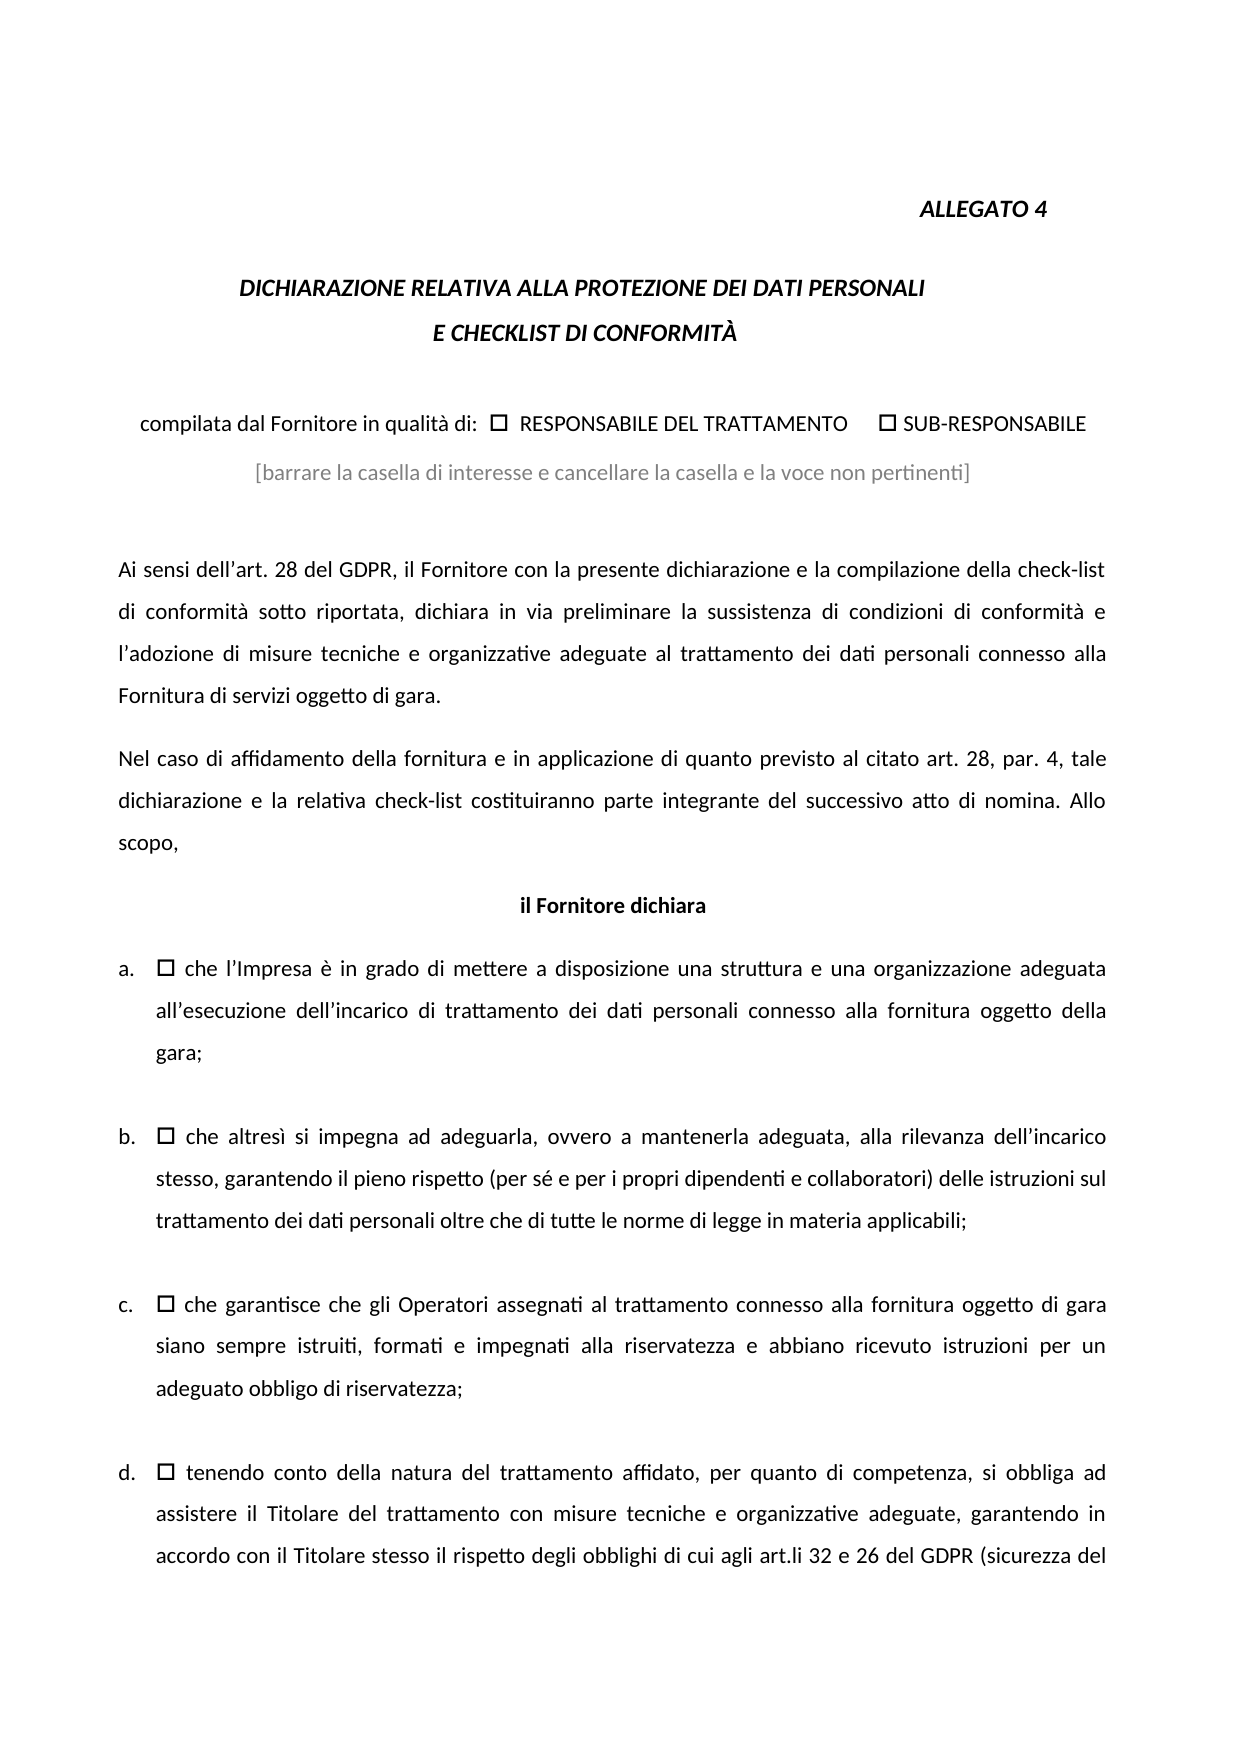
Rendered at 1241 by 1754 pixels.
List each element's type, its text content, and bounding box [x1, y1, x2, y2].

text DICHIARAZIONE RELATIVA ALLA PROTEZIONE DEI DATI PERSONALI E CHECKLIST DI CONFORMITÀ [118, 272, 1049, 348]
text ALLEGATO 4 [118, 148, 1049, 260]
text Nel caso di affidamento della fornitura e in applicazione di quanto previsto al citato art. 28, par. 4, tale dichiarazione e la relativa check-list costituiranno parte integrante del successivo atto di nomina. Allo scopo, [118, 744, 1108, 856]
list che altresì si impegna ad adeguarla, ovvero a mantenerla adeguata, alla rilevanza dell’incarico stesso, garantendo il pieno rispetto (per sé e per i propri dipendenti e collaboratori) delle istruzioni sul trattamento dei dati personali oltre che di tutte le norme di legge in materia applicabili; [118, 1122, 1108, 1234]
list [118, 1458, 1108, 1569]
text il Fornitore dichiara [118, 891, 1108, 919]
text Ai sensi dell’art. 28 del GDPR, il Fornitore con la presente dichiarazione e la compilazione della check-list di conformità sotto riportata, dichiara in via preliminare la sussistenza di condizioni di conformità e l’adozione di misure tecniche e organizzative adeguate al trattamento dei dati personali connesso alla Fornitura di servizi oggetto di gara. [118, 556, 1108, 709]
list che garantisce che gli Operatori assegnati al trattamento connesso alla fornitura oggetto di gara siano sempre istruiti, formati e impegnati alla riservatezza e abbiano ricevuto istruzioni per un adeguato obbligo di riservatezza; [118, 1290, 1108, 1402]
list che l’Impresa è in grado di mettere a disposizione una struttura e una organizzazione adeguata all’esecuzione dell’incarico di trattamento dei dati personali connesso alla fornitura oggetto della gara; [118, 954, 1108, 1066]
text compilata dal Fornitore in qualità di: RESPONSABILE DEL TRATTAMENTO SUB-RESPONSABILE [118, 409, 1108, 437]
text [barrare la casella di interesse e cancellare la casella e la voce non pertinenti] [118, 458, 1108, 486]
